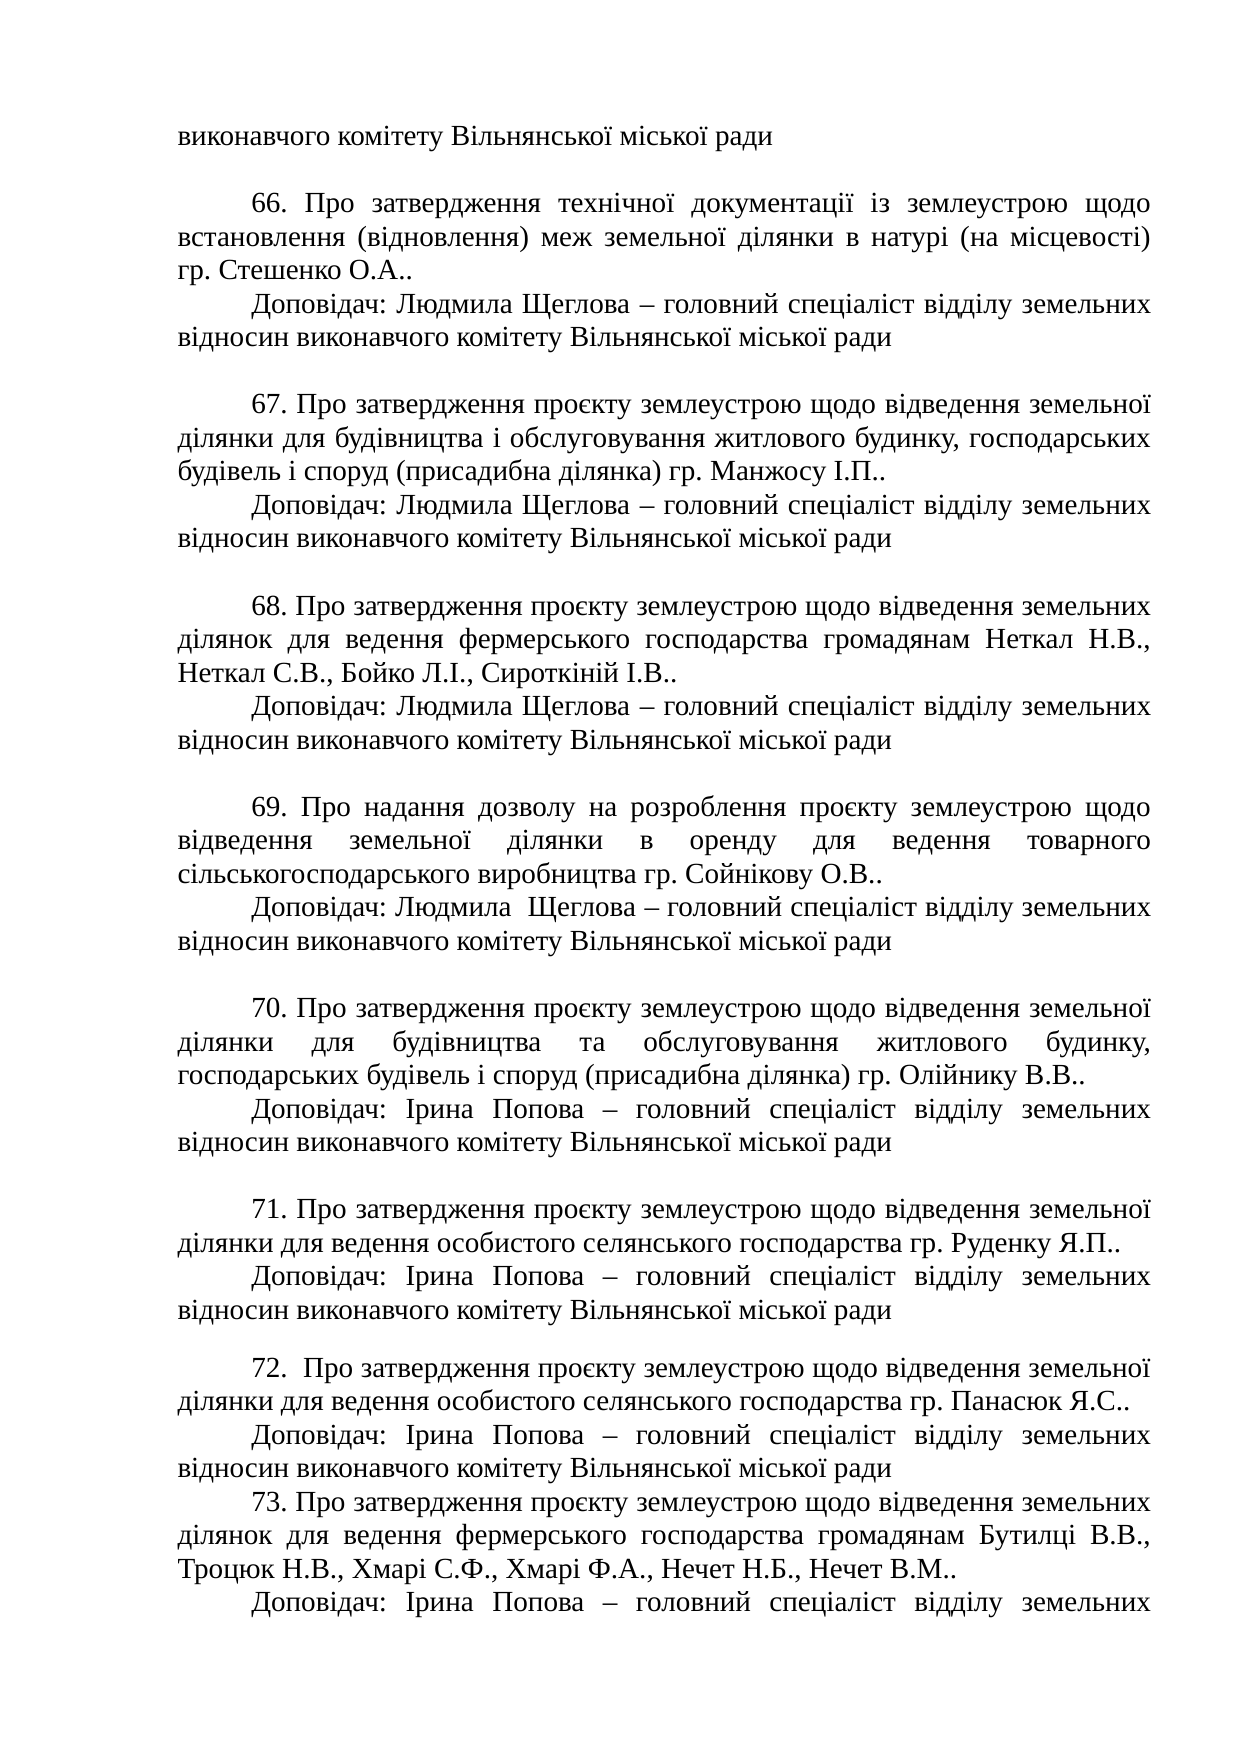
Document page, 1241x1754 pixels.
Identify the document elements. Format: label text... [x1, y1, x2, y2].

text Доповідач: Ірина Попова – головний спеціаліст відділу земельних відносин виконавчого комітету Вільнянської міської ради [177, 1417, 1152, 1484]
text 73. Про затвердження проєкту землеустрою щодо відведення земельних ділянок для ведення фермерського господарства громадянам Бутилці В.В., Троцюк Н.В., Хмарі С.Ф., Хмарі Ф.А., Нечет Н.Б., Нечет В.М.. [177, 1484, 1152, 1584]
text Доповідач: Людмила Щеглова – головний спеціаліст відділу земельних відносин виконавчого комітету Вільнянської міської ради [177, 286, 1152, 353]
text 69. Про надання дозволу на розроблення проєкту землеустрою щодо відведення земельної ділянки в оренду для ведення товарного сільськогосподарського виробництва гр. Сойнікову О.В.. [177, 789, 1152, 889]
text Доповідач: Ірина Попова – головний спеціаліст відділу земельних відносин виконавчого комітету Вільнянської міської ради [177, 1091, 1152, 1158]
text 71. Про затвердження проєкту землеустрою щодо відведення земельної ділянки для ведення особистого селянського господарства гр. Руденку Я.П.. [177, 1191, 1152, 1258]
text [177, 118, 1152, 152]
text Доповідач: Ірина Попова – головний спеціаліст відділу земельних відносин виконавчого комітету Вільнянської міської ради [177, 1258, 1152, 1326]
text Доповідач: Людмила Щеглова – головний спеціаліст відділу земельних відносин виконавчого комітету Вільнянської міської ради [177, 487, 1152, 554]
text 72. Про затвердження проєкту землеустрою щодо відведення земельної ділянки для ведення особистого селянського господарства гр. Панасюк Я.С.. [177, 1350, 1152, 1417]
text Доповідач: Людмила Щеглова – головний спеціаліст відділу земельних відносин виконавчого комітету Вільнянської міської ради [177, 889, 1152, 957]
text 67. Про затвердження проєкту землеустрою щодо відведення земельної ділянки для будівництва і обслуговування житлового будинку, господарських будівель і споруд (присадибна ділянка) гр. Манжосу І.П.. [177, 386, 1152, 487]
text Доповідач: Людмила Щеглова – головний спеціаліст відділу земельних відносин виконавчого комітету Вільнянської міської ради [177, 688, 1152, 755]
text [177, 1584, 1152, 1618]
text 66. Про затвердження технічної документації із землеустрою щодо встановлення (відновлення) меж земельної ділянки в натурі (на місцевості) гр. Стешенко О.А.. [177, 185, 1152, 286]
text 70. Про затвердження проєкту землеустрою щодо відведення земельної ділянки для будівництва та обслуговування житлового будинку, господарських будівель і споруд (присадибна ділянка) гр. Олійнику В.В.. [177, 990, 1152, 1091]
text 68. Про затвердження проєкту землеустрою щодо відведення земельних ділянок для ведення фермерського господарства громадянам Неткал Н.В., Неткал С.В., Бойко Л.І., Сироткіній І.В.. [177, 588, 1152, 688]
